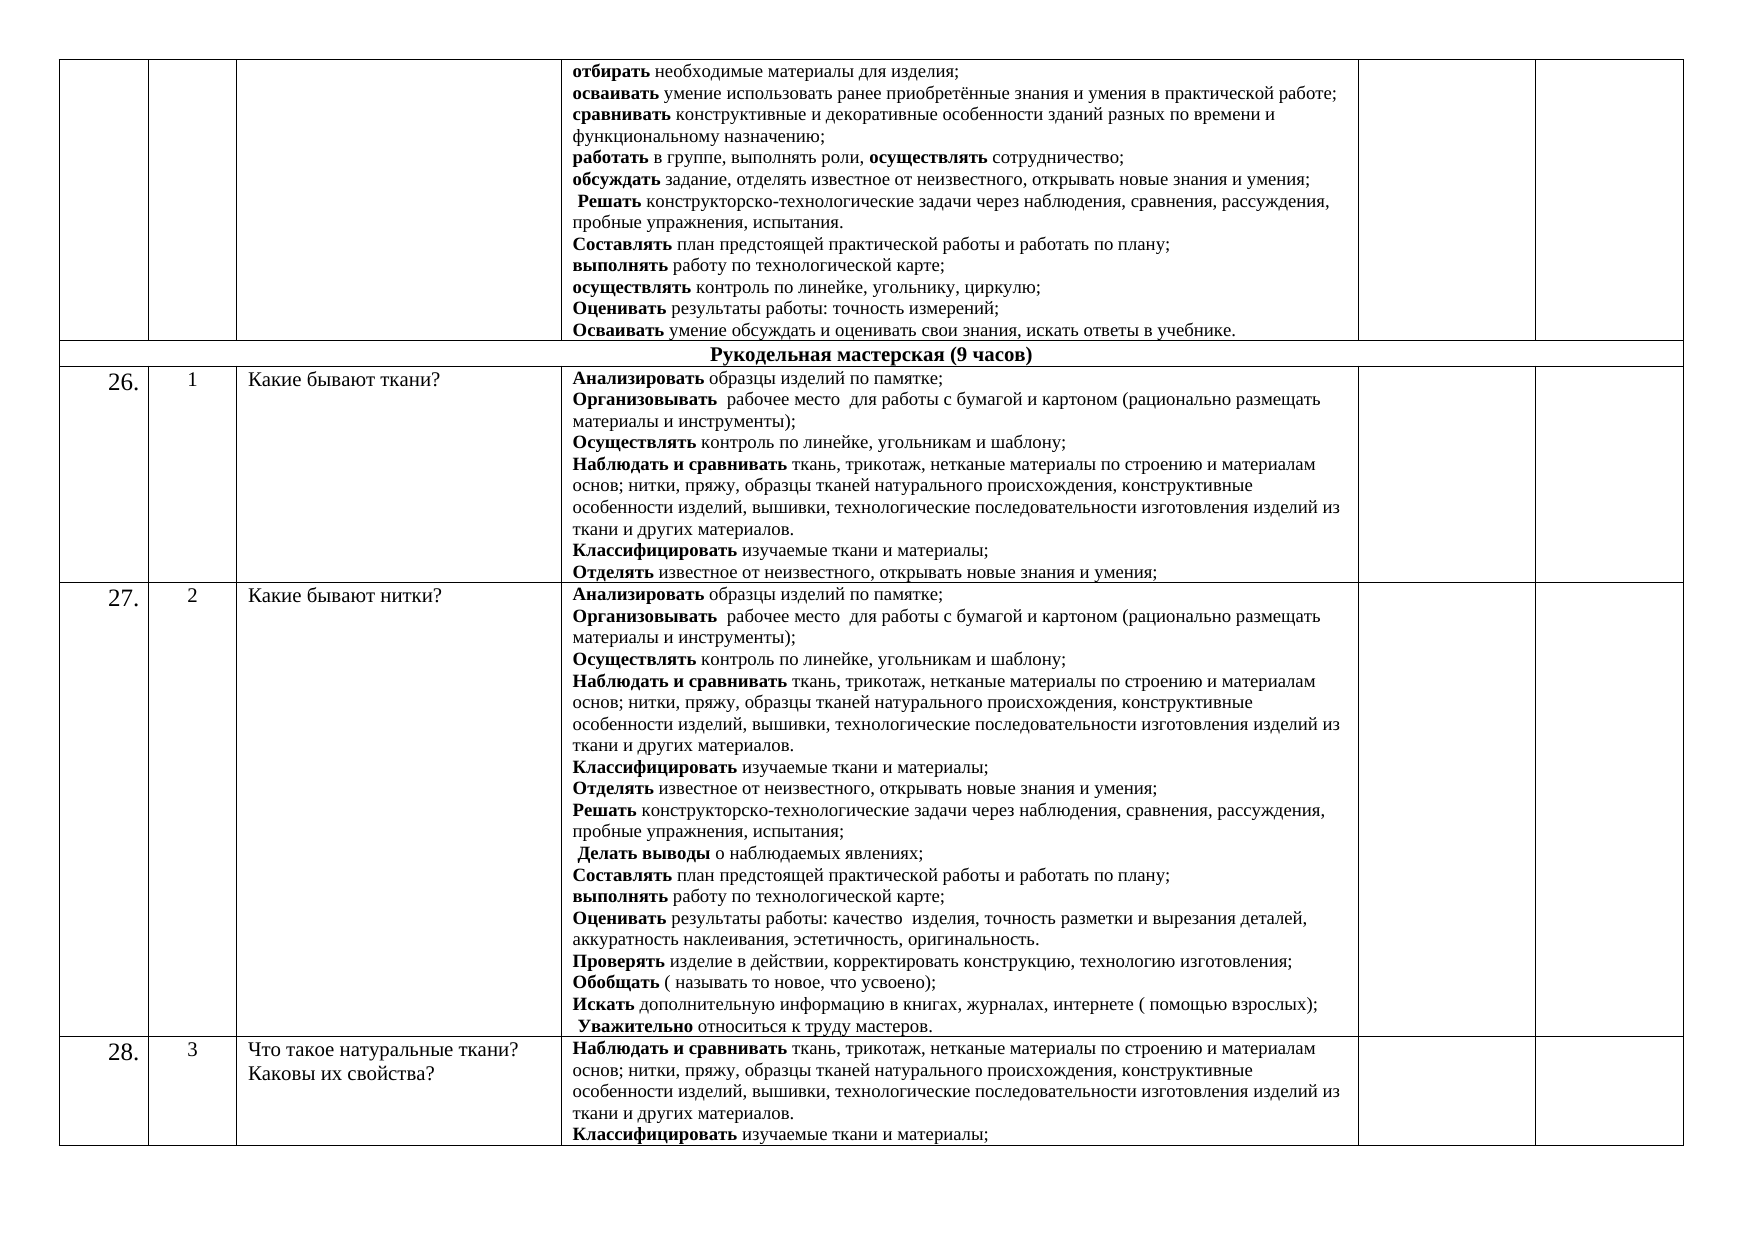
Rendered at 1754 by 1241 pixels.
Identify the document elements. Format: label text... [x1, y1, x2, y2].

table_cell 1 [149, 367, 236, 582]
table_cell [1359, 583, 1535, 1036]
table_cell [60, 583, 148, 1036]
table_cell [237, 60, 561, 340]
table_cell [562, 60, 1358, 340]
table_cell 3 [149, 1037, 236, 1145]
table_cell [60, 60, 148, 340]
table_cell [1359, 60, 1535, 340]
table_cell [60, 1037, 148, 1145]
table_cell [1536, 583, 1683, 1036]
table_cell Какие бывают ткани? [237, 367, 561, 582]
table_cell Какие бывают нитки? [237, 583, 561, 1036]
table_cell Анализировать образцы изделий по памятке; Организовывать рабочее место для работы с бумагой и картоном (рационально размещать материалы и инструменты); Осуществлять контроль по линейке, угольникам и шаблону; Наблюдать и сравнивать ткань, трикотаж, нетканые материалы по строению и материалам основ; нитки, пряжу, образцы тканей натурального происхождения, конструктивные особенности изделий, вышивки, технологические последовательности изготовления изделий из ткани и других материалов. Классифицировать изучаемые ткани и материалы; Отделять известное от неизвестного, открывать новые знания и умения; [562, 367, 1358, 582]
table_cell Рукодельная мастерская (9 часов) [60, 341, 1683, 366]
table_cell 2 [149, 583, 236, 1036]
table_cell Анализировать образцы изделий по памятке; Организовывать рабочее место для работы с бумагой и картоном (рационально размещать материалы и инструменты); Осуществлять контроль по линейке, угольникам и шаблону; Наблюдать и сравнивать ткань, трикотаж, нетканые материалы по строению и материалам основ; нитки, пряжу, образцы тканей натурального происхождения, конструктивные особенности изделий, вышивки, технологические последовательности изготовления изделий из ткани и других материалов. Классифицировать изучаемые ткани и материалы; Отделять известное от неизвестного, открывать новые знания и умения; Решать конструкторско-технологические задачи через наблюдения, сравнения, рассуждения, пробные упражнения, испытания; Делать выводы о наблюдаемых явлениях; Составлять план предстоящей практической работы и работать по плану; выполнять работу по технологической карте; Оценивать результаты работы: качество изделия, точность разметки и вырезания деталей, аккуратность наклеивания, эстетичность, оригинальность. Проверять изделие в действии, корректировать конструкцию, технологию изготовления; Обобщать ( называть то новое, что усвоено); Искать дополнительную информацию в книгах, журналах, интернете ( помощью взрослых); Уважительно относиться к труду мастеров. [562, 583, 1358, 1036]
table_cell [1536, 60, 1683, 340]
table_cell 9 [149, 60, 236, 340]
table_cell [562, 1037, 1358, 1145]
table_cell [1536, 367, 1683, 582]
table_cell [1359, 367, 1535, 582]
table_cell [1359, 1037, 1535, 1145]
table_cell [60, 367, 148, 582]
table_cell [1536, 1037, 1683, 1145]
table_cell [237, 1037, 561, 1145]
